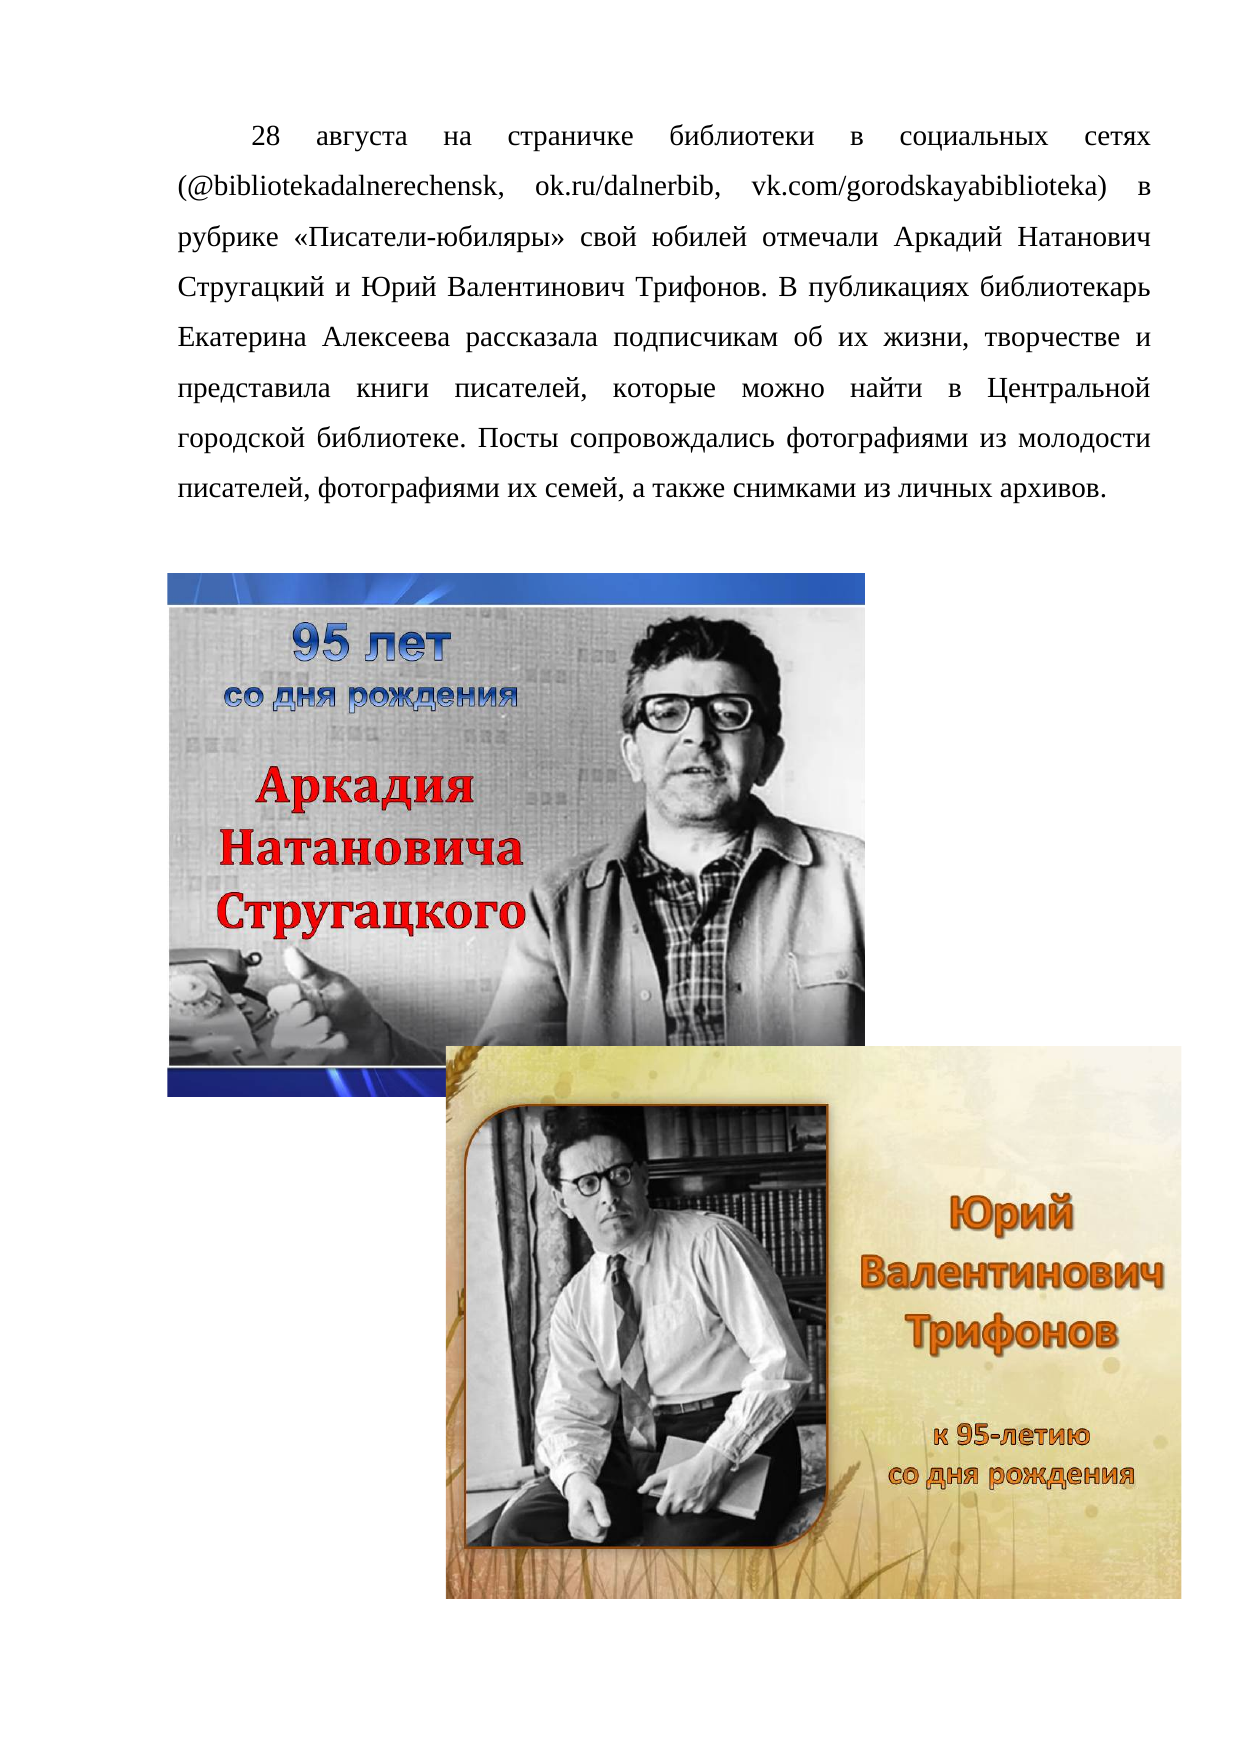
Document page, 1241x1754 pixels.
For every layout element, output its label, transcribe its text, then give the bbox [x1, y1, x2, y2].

text 28 августа на страничке библиотеки в социальных сетях (@bibliotekadalnerechensk, ok.ru/dalnerbib, vk.com/gorodskayabiblioteka) в рубрике «Писатели-юбиляры» свой юбилей отмечали Аркадий Натанович Стругацкий и Юрий Валентинович Трифонов. В публикациях библиотекарь Екатерина Алексеева рассказала подписчикам об их жизни, творчестве и представила книги писателей, которые можно найти в Центральной городской библиотеке. Посты сопровождались фотографиями из молодости писателей, фотографиями их семей, а также снимками из личных архивов. [177, 118, 1152, 504]
picture [167, 573, 1182, 1599]
